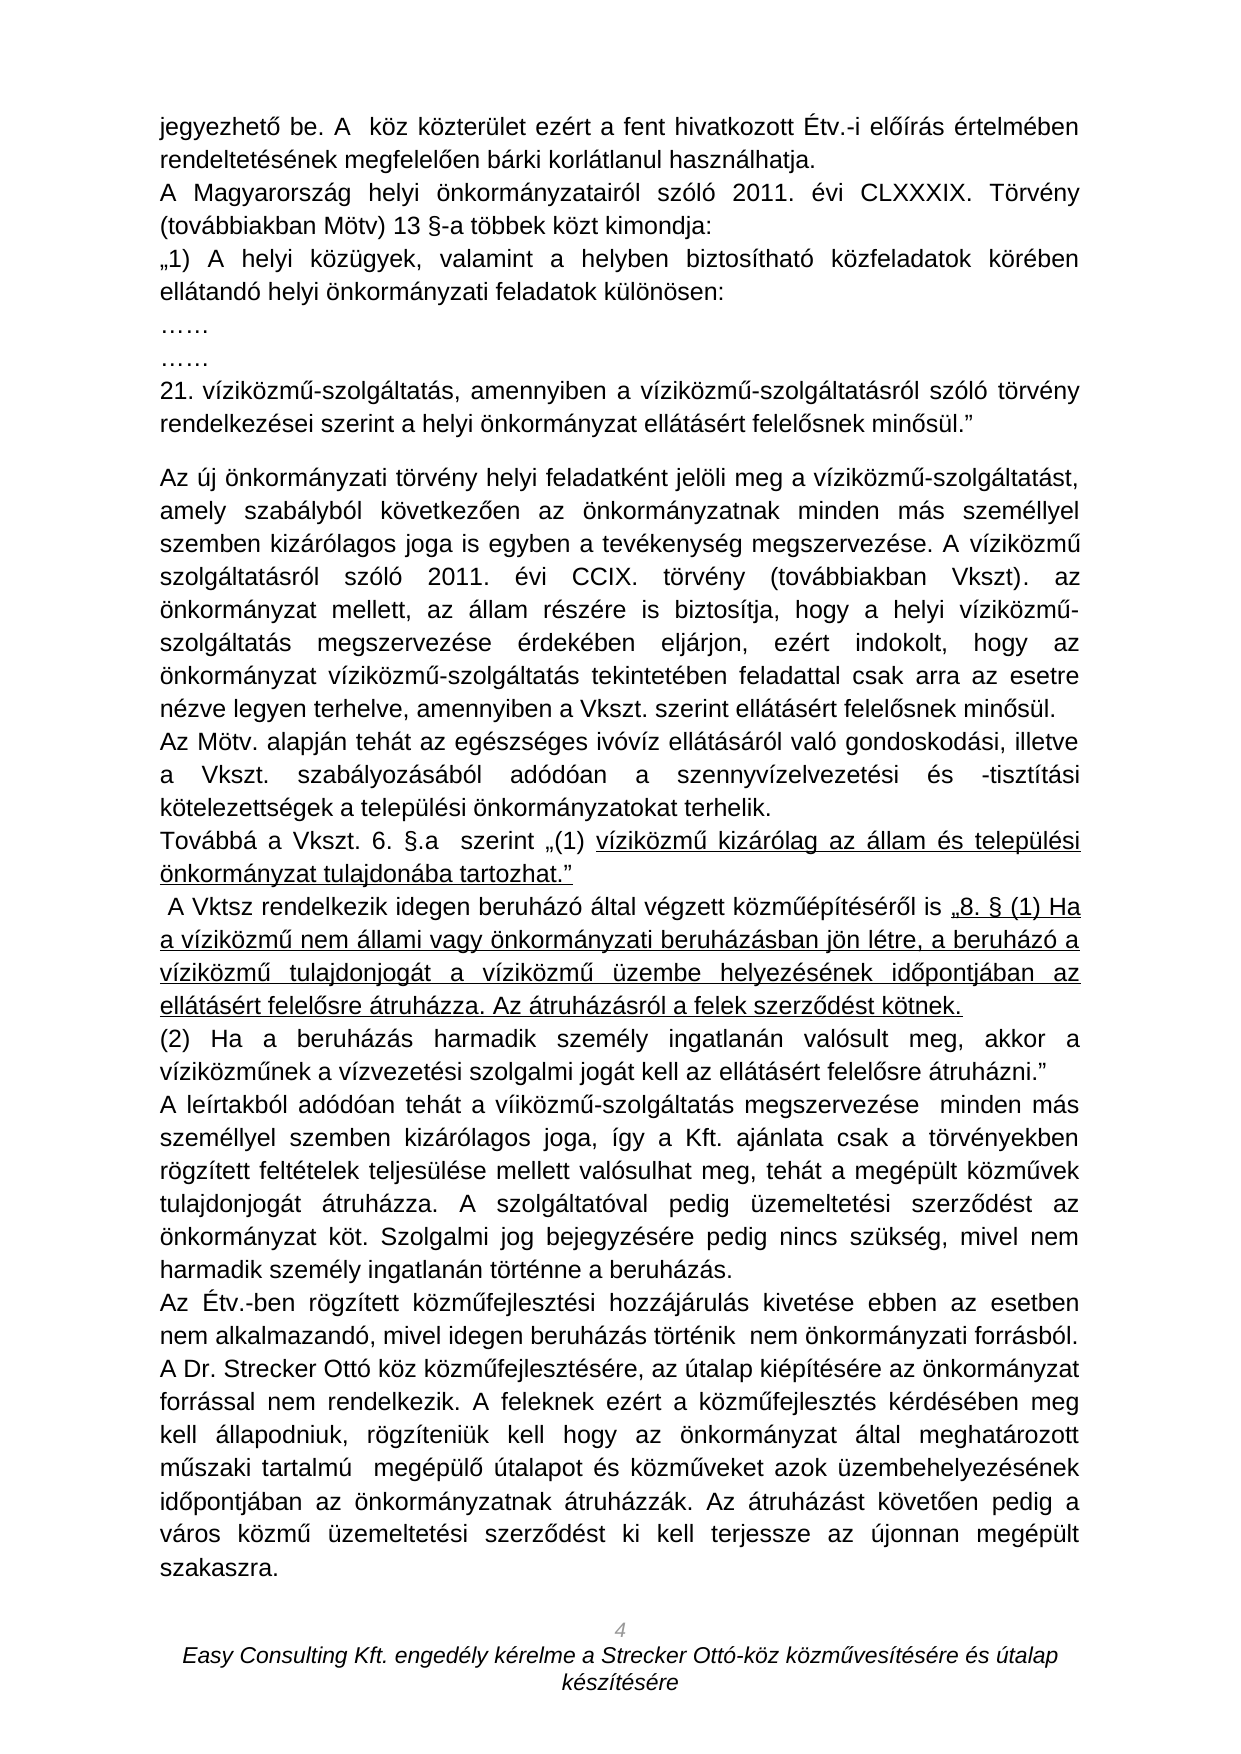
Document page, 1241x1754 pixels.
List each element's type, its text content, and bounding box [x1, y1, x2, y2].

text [159, 112, 1081, 173]
text A Magyarország helyi önkormányzatairól szóló 2011. évi CLXXXIX. Törvény (továbbiakban Mötv) 13 §-a többek közt kimondja: [159, 178, 1081, 239]
text A Vktsz rendelkezik idegen beruházó által végzett közműépítéséről is „8. § (1) Ha a víziközmű nem állami vagy önkormányzati beruházásban jön létre, a beruházó a víziközmű tulajdonjogát a víziközmű üzembe helyezésének időpontjában az ellátásért felelősre átruházza. Az átruházásról a felek szerződést kötnek. [159, 892, 1081, 983]
text A Vktsz rendelkezik idegen beruházó által végzett közműépítéséről is „8. § (1) Ha a víziközmű nem állami vagy önkormányzati beruházásban jön létre, a beruházó a víziközmű tulajdonjogát a víziközmű üzembe helyezésének időpontjában az ellátásért felelősre átruházza. Az átruházásról a felek szerződést kötnek. [159, 984, 1081, 1020]
text Az új önkormányzati törvény helyi feladatként jelöli meg a víziközmű-szolgáltatást, amely szabályból következően az önkormányzatnak minden más személlyel szemben kizárólagos joga is egyben a tevékenység megszervezése. A víziközmű szolgáltatásról szóló 2011. évi CCIX. törvény (továbbiakban Vkszt). az önkormányzat mellett, az állam részére is biztosítja, hogy a helyi víziközmű-szolgáltatás megszervezése érdekében eljárjon, ezért indokolt, hogy az önkormányzat víziközmű-szolgáltatás tekintetében feladattal csak arra az esetre nézve legyen terhelve, amennyiben a Vkszt. szerint ellátásért felelősnek minősül. [159, 463, 1081, 723]
text …… [159, 310, 1081, 339]
text A leírtakból adódóan tehát a víiközmű-szolgáltatás megszervezése minden más személlyel szemben kizárólagos joga, így a Kft. ajánlata csak a törvényekben rögzített feltételek teljesülése mellett valósulhat meg, tehát a megépült közművek tulajdonjogát átruházza. A szolgáltatóval pedig üzemeltetési szerződést az önkormányzat köt. Szolgalmi jog bejegyzésére pedig nincs szükség, mivel nem harmadik személy ingatlanán történne a beruházás. [159, 1090, 1081, 1284]
text Az Mötv. alapján tehát az egészséges ivóvíz ellátásáról való gondoskodási, illetve a Vkszt. szabályozásából adódóan a szennyvízelvezetési és -tisztítási kötelezettségek a települési önkormányzatokat terhelik. [159, 727, 1081, 822]
text Továbbá a Vkszt. 6. §.a szerint „(1) víziközmű kizárólag az állam és települési önkormányzat tulajdonába tartozhat.” [159, 826, 1081, 888]
text 21. víziközmű-szolgáltatás, amennyiben a víziközmű-szolgáltatásról szóló törvény rendelkezései szerint a helyi önkormányzat ellátásért felelősnek minősül.” [159, 376, 1081, 438]
text A Dr. Strecker Ottó köz közműfejlesztésére, az útalap kiépítésére az önkormányzat forrással nem rendelkezik. A feleknek ezért a közműfejlesztés kérdésében meg kell állapodniuk, rögzíteniük kell hogy az önkormányzat által meghatározott műszaki tartalmú megépülő útalapot és közműveket azok üzembehelyezésének időpontjában az önkormányzatnak átruházzák. Az átruházást követően pedig a város közmű üzemeltetési szerződést ki kell terjessze az újonnan megépült szakaszra. [159, 1354, 1081, 1581]
text Az Étv.-ben rögzített közműfejlesztési hozzájárulás kivetése ebben az esetben nem alkalmazandó, mivel idegen beruházás történik nem önkormányzati forrásból. [159, 1288, 1081, 1350]
text „1) A helyi közügyek, valamint a helyben biztosítható közfeladatok körében ellátandó helyi önkormányzati feladatok különösen: [159, 244, 1081, 306]
text …… [159, 343, 1081, 372]
text (2) Ha a beruházás harmadik személy ingatlanán valósult meg, akkor a víziközműnek a vízvezetési szolgalmi jogát kell az ellátásért felelősre átruházni.” [159, 1024, 1081, 1086]
